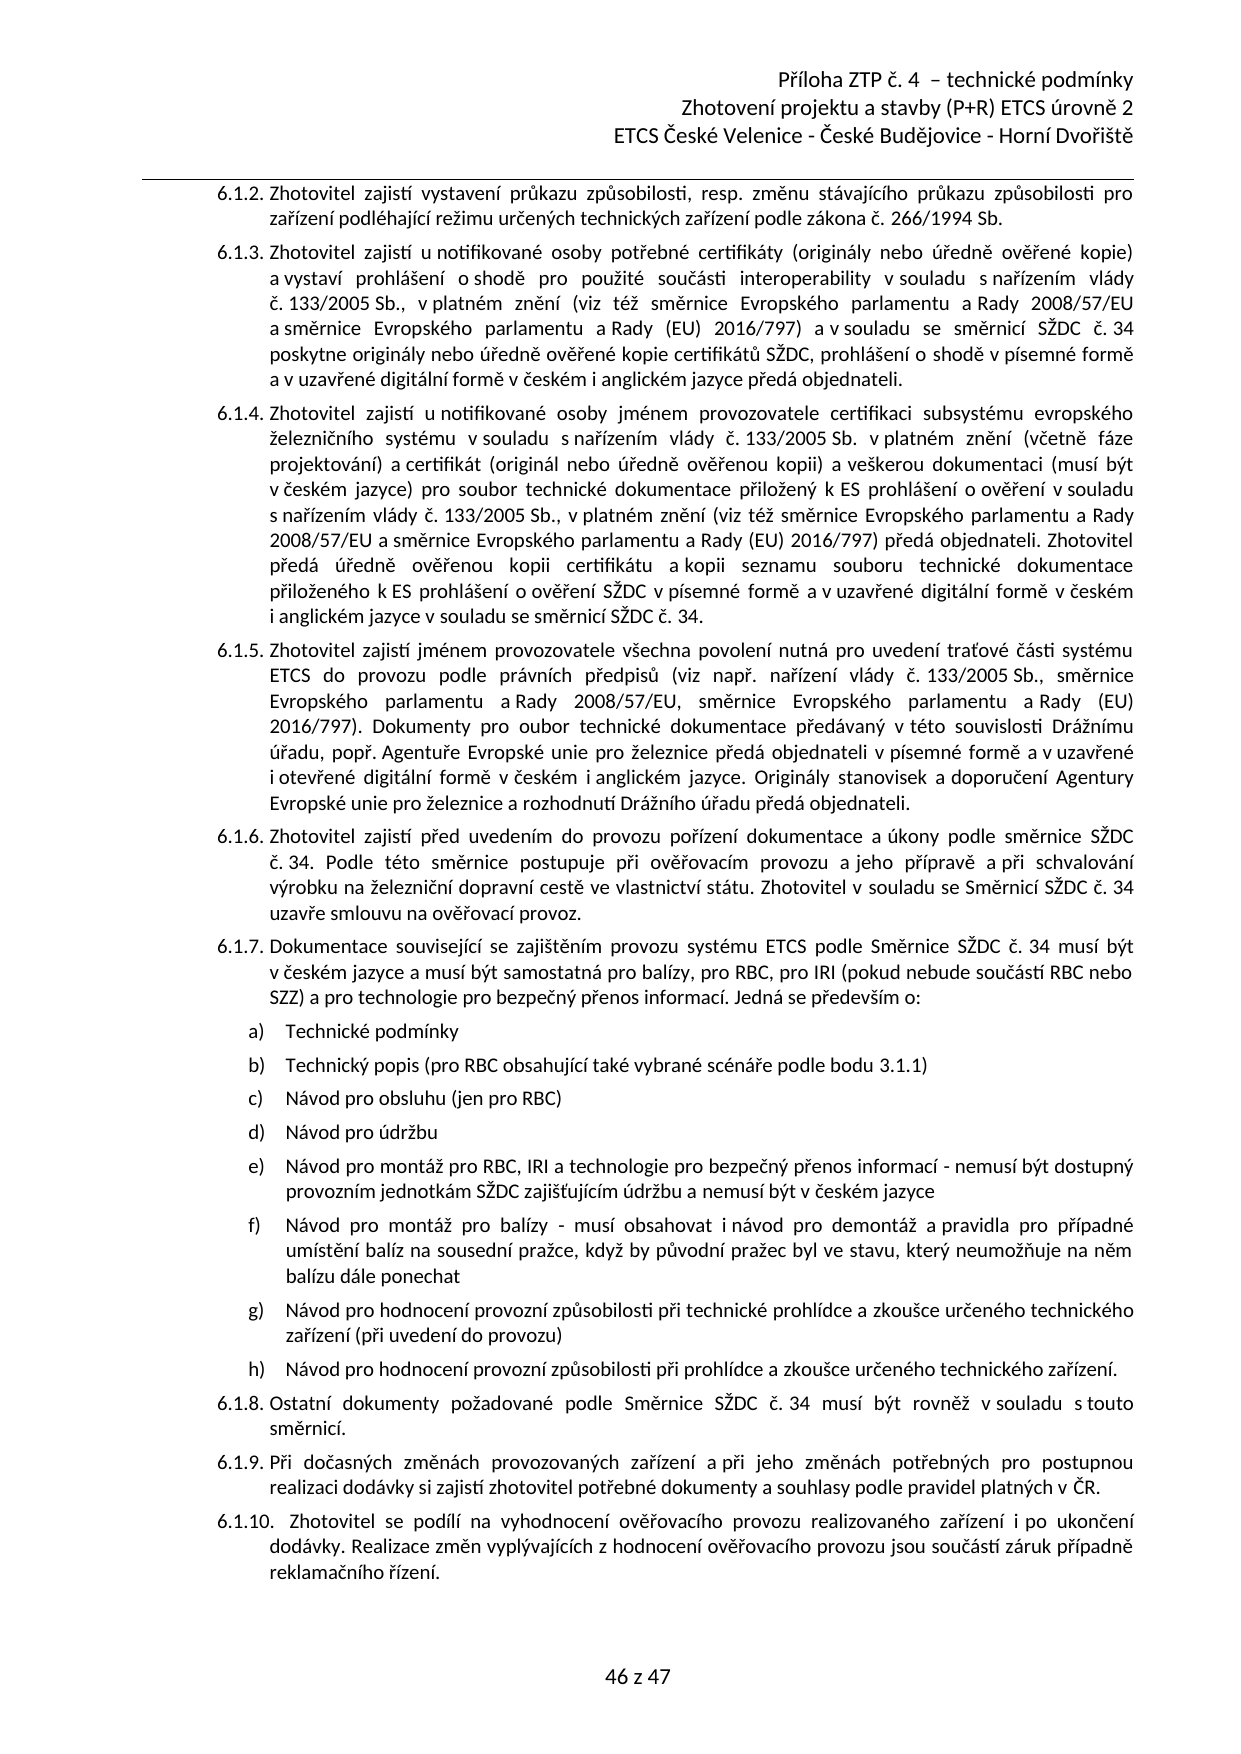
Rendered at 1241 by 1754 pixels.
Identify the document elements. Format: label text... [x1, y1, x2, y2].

text Návod pro údržbu [248, 1119, 1134, 1145]
text Při dočasných změnách provozovaných zařízení a při jeho změnách potřebných pro postupnou realizaci dodávky si zajistí zhotovitel potřebné dokumenty a souhlasy podle pravidel platných v ČR. [217, 1449, 1134, 1500]
text Zhotovitel zajistí vystavení průkazu způsobilosti, resp. změnu stávajícího průkazu způsobilosti pro zařízení podléhající režimu určených technických zařízení podle zákona č. 266/1994 Sb. [217, 180, 1134, 231]
text Zhotovitel zajistí před uvedením do provozu pořízení dokumentace a úkony podle směrnice SŽDC č. 34. Podle této směrnice postupuje při ověřovacím provozu a jeho přípravě a při schvalování výrobku na železniční dopravní cestě ve vlastnictví státu. Zhotovitel v souladu se Směrnicí SŽDC č. 34 uzavře smlouvu na ověřovací provoz. [217, 823, 1134, 925]
text Dokumentace související se zajištěním provozu systému ETCS podle Směrnice SŽDC č. 34 musí být v českém jazyce a musí být samostatná pro balízy, pro RBC, pro IRI (pokud nebude součástí RBC nebo SZZ) a pro technologie pro bezpečný přenos informací. Jedná se především o: [217, 933, 1134, 1010]
text Zhotovitel zajistí u notifikované osoby jménem provozovatele certifikaci subsystému evropského železničního systému v souladu s nařízením vlády č. 133/2005 Sb. v platném znění (včetně fáze projektování) a certifikát (originál nebo úředně ověřenou kopii) a veškerou dokumentaci (musí být v českém jazyce) pro soubor technické dokumentace přiložený k ES prohlášení o ověření v souladu s nařízením vlády č. 133/2005 Sb., v platném znění (viz též směrnice Evropského parlamentu a Rady 2008/57/EU a směrnice Evropského parlamentu a Rady (EU) 2016/797) předá objednateli. Zhotovitel předá úředně ověřenou kopii certifikátu a kopii seznamu souboru technické dokumentace přiloženého k ES prohlášení o ověření SŽDC v písemné formě a v uzavřené digitální formě v českém i anglickém jazyce v souladu se směrnicí SŽDC č. 34. [217, 400, 1134, 629]
text Návod pro obsluhu (jen pro RBC) [248, 1086, 1134, 1111]
list Technické podmínky [248, 1018, 1134, 1043]
text Ostatní dokumenty požadované podle Směrnice SŽDC č. 34 musí být rovněž v souladu s touto směrnicí. [217, 1390, 1134, 1441]
text Návod pro hodnocení provozní způsobilosti při prohlídce a zkoušce určeného technického zařízení. [248, 1356, 1134, 1381]
text Zhotovitel zajistí u notifikované osoby potřebné certifikáty (originály nebo úředně ověřené kopie) a vystaví prohlášení o shodě pro použité součásti interoperability v souladu s nařízením vlády č. 133/2005 Sb., v platném znění (viz též směrnice Evropského parlamentu a Rady 2008/57/EU a směrnice Evropského parlamentu a Rady (EU) 2016/797) a v souladu se směrnicí SŽDC č. 34 poskytne originály nebo úředně ověřené kopie certifikátů SŽDC, prohlášení o shodě v písemné formě a v uzavřené digitální formě v českém i anglickém jazyce předá objednateli. [217, 239, 1134, 392]
text Zhotovitel se podílí na vyhodnocení ověřovacího provozu realizovaného zařízení i po ukončení dodávky. Realizace změn vyplývajících z hodnocení ověřovacího provozu jsou součástí záruk případně reklamačního řízení. [217, 1508, 1134, 1584]
text Návod pro hodnocení provozní způsobilosti při technické prohlídce a zkoušce určeného technického zařízení (při uvedení do provozu) [248, 1297, 1134, 1348]
text Návod pro montáž pro RBC, IRI a technologie pro bezpečný přenos informací - nemusí být dostupný provozním jednotkám SŽDC zajišťujícím údržbu a nemusí být v českém jazyce [248, 1153, 1134, 1204]
text Návod pro montáž pro balízy - musí obsahovat i návod pro demontáž a pravidla pro případné umístění balíz na sousední pražce, když by původní pražec byl ve stavu, který neumožňuje na něm balízu dále ponechat [248, 1212, 1134, 1288]
text Zhotovitel zajistí jménem provozovatele všechna povolení nutná pro uvedení traťové části systému ETCS do provozu podle právních předpisů (viz např. nařízení vlády č. 133/2005 Sb., směrnice Evropského parlamentu a Rady 2008/57/EU, směrnice Evropského parlamentu a Rady (EU) 2016/797). Dokumenty pro oubor technické dokumentace předávaný v této souvislosti Drážnímu úřadu, popř. Agentuře Evropské unie pro železnice předá objednateli v písemné formě a v uzavřené i otevřené digitální formě v českém i anglickém jazyce. Originály stanovisek a doporučení Agentury Evropské unie pro železnice a rozhodnutí Drážního úřadu předá objednateli. [217, 637, 1134, 815]
text Technický popis (pro RBC obsahující také vybrané scénáře podle bodu 3.1.1) [248, 1052, 1134, 1077]
